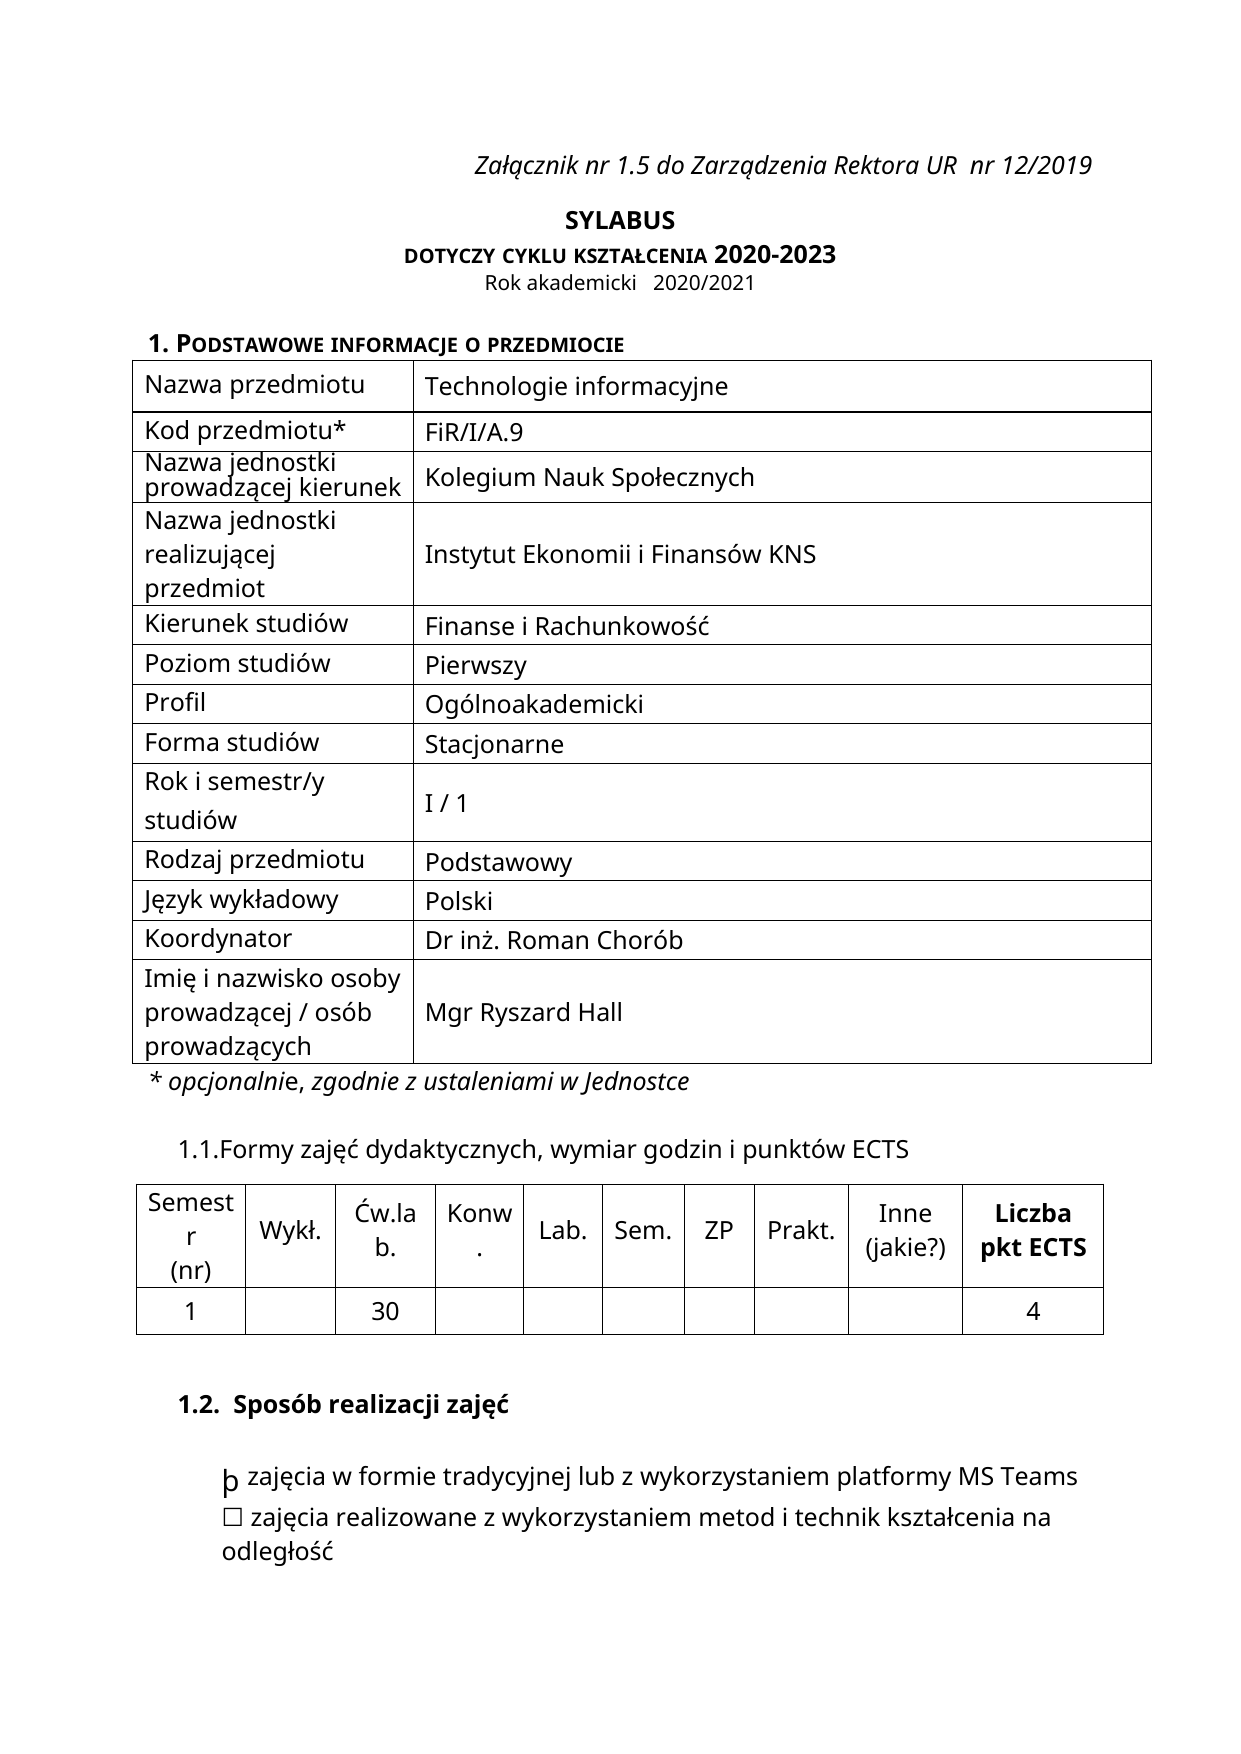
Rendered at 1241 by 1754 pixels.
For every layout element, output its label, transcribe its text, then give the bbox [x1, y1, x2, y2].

table_cell [246, 1288, 335, 1334]
table_header Konw. [436, 1185, 523, 1287]
table_cell Rodzaj przedmiotu [133, 842, 413, 880]
table_header Liczba pkt ECTS [963, 1185, 1103, 1287]
table_cell I / 1 [414, 764, 1151, 841]
table_header Ćw.lab. [336, 1185, 435, 1287]
text 1. Podstawowe informacje o przedmiocie [148, 325, 1093, 359]
table_cell 1 [137, 1288, 245, 1334]
table_cell Język wykładowy [133, 881, 413, 920]
table_cell [436, 1288, 523, 1334]
table_cell Finanse i Rachunkowość [414, 606, 1151, 644]
table_cell Rok i semestr/y studiów [133, 764, 413, 841]
table_cell 30 [336, 1288, 435, 1334]
table_cell [685, 1288, 754, 1334]
table_header Nazwa przedmiotu [133, 361, 413, 411]
table_cell [603, 1288, 684, 1334]
table_cell Forma studiów [133, 724, 413, 762]
text þ zajęcia w formie tradycyjnej lub z wykorzystaniem platformy MS Teams [221, 1455, 1093, 1500]
table_cell [755, 1288, 848, 1334]
table_cell Kod przedmiotu* [133, 413, 413, 451]
text dotyczy cyklu kształcenia 2020-2023 [148, 237, 1093, 271]
table_cell Koordynator [133, 921, 413, 959]
table_cell Stacjonarne [414, 724, 1151, 762]
table_cell Nazwa jednostki realizującej przedmiot [133, 503, 413, 605]
table_cell [849, 1288, 962, 1334]
table_header Technologie informacyjne [414, 361, 1151, 411]
table_cell [524, 1288, 602, 1334]
text 1.1.Formy zajęć dydaktycznych, wymiar godzin i punktów ECTS [177, 1132, 1093, 1166]
text * opcjonalnie, zgodnie z ustaleniami w Jednostce [148, 1064, 1093, 1097]
text SYLABUS [148, 202, 1093, 237]
table_header Semestr (nr) [137, 1185, 245, 1287]
table_cell Polski [414, 881, 1151, 920]
table_cell Kolegium Nauk Społecznych [414, 452, 1151, 502]
table_cell Mgr Ryszard Hall [414, 960, 1151, 1062]
table_header ZP [685, 1185, 754, 1287]
table_cell Kierunek studiów [133, 606, 413, 644]
table_header Lab. [524, 1185, 602, 1287]
table_cell Ogólnoakademicki [414, 685, 1151, 723]
table_cell Imię i nazwisko osoby prowadzącej / osób prowadzących [133, 960, 413, 1062]
table_cell FiR/I/A.9 [414, 413, 1151, 451]
text ☐ zajęcia realizowane z wykorzystaniem metod i technik kształcenia na odległość [221, 1500, 1093, 1568]
text Załącznik nr 1.5 do Zarządzenia Rektora UR nr 12/2019 [148, 148, 1093, 182]
table_cell Poziom studiów [133, 645, 413, 684]
table_cell Pierwszy [414, 645, 1151, 684]
table_cell 4 [963, 1288, 1103, 1334]
table_header Wykł. [246, 1185, 335, 1287]
table_header Inne (jakie?) [849, 1185, 962, 1287]
text 1.2. Sposób realizacji zajęć [177, 1387, 1093, 1421]
table_cell Nazwa jednostki prowadzącej kierunek [133, 452, 413, 502]
table_cell Podstawowy [414, 842, 1151, 880]
table_cell Profil [133, 685, 413, 723]
table_cell Dr inż. Roman Chorób [414, 921, 1151, 959]
table_cell Instytut Ekonomii i Finansów KNS [414, 503, 1151, 605]
table_header Prakt. [755, 1185, 848, 1287]
text Rok akademicki 2020/2021 [148, 271, 1093, 296]
table_header Sem. [603, 1185, 684, 1287]
